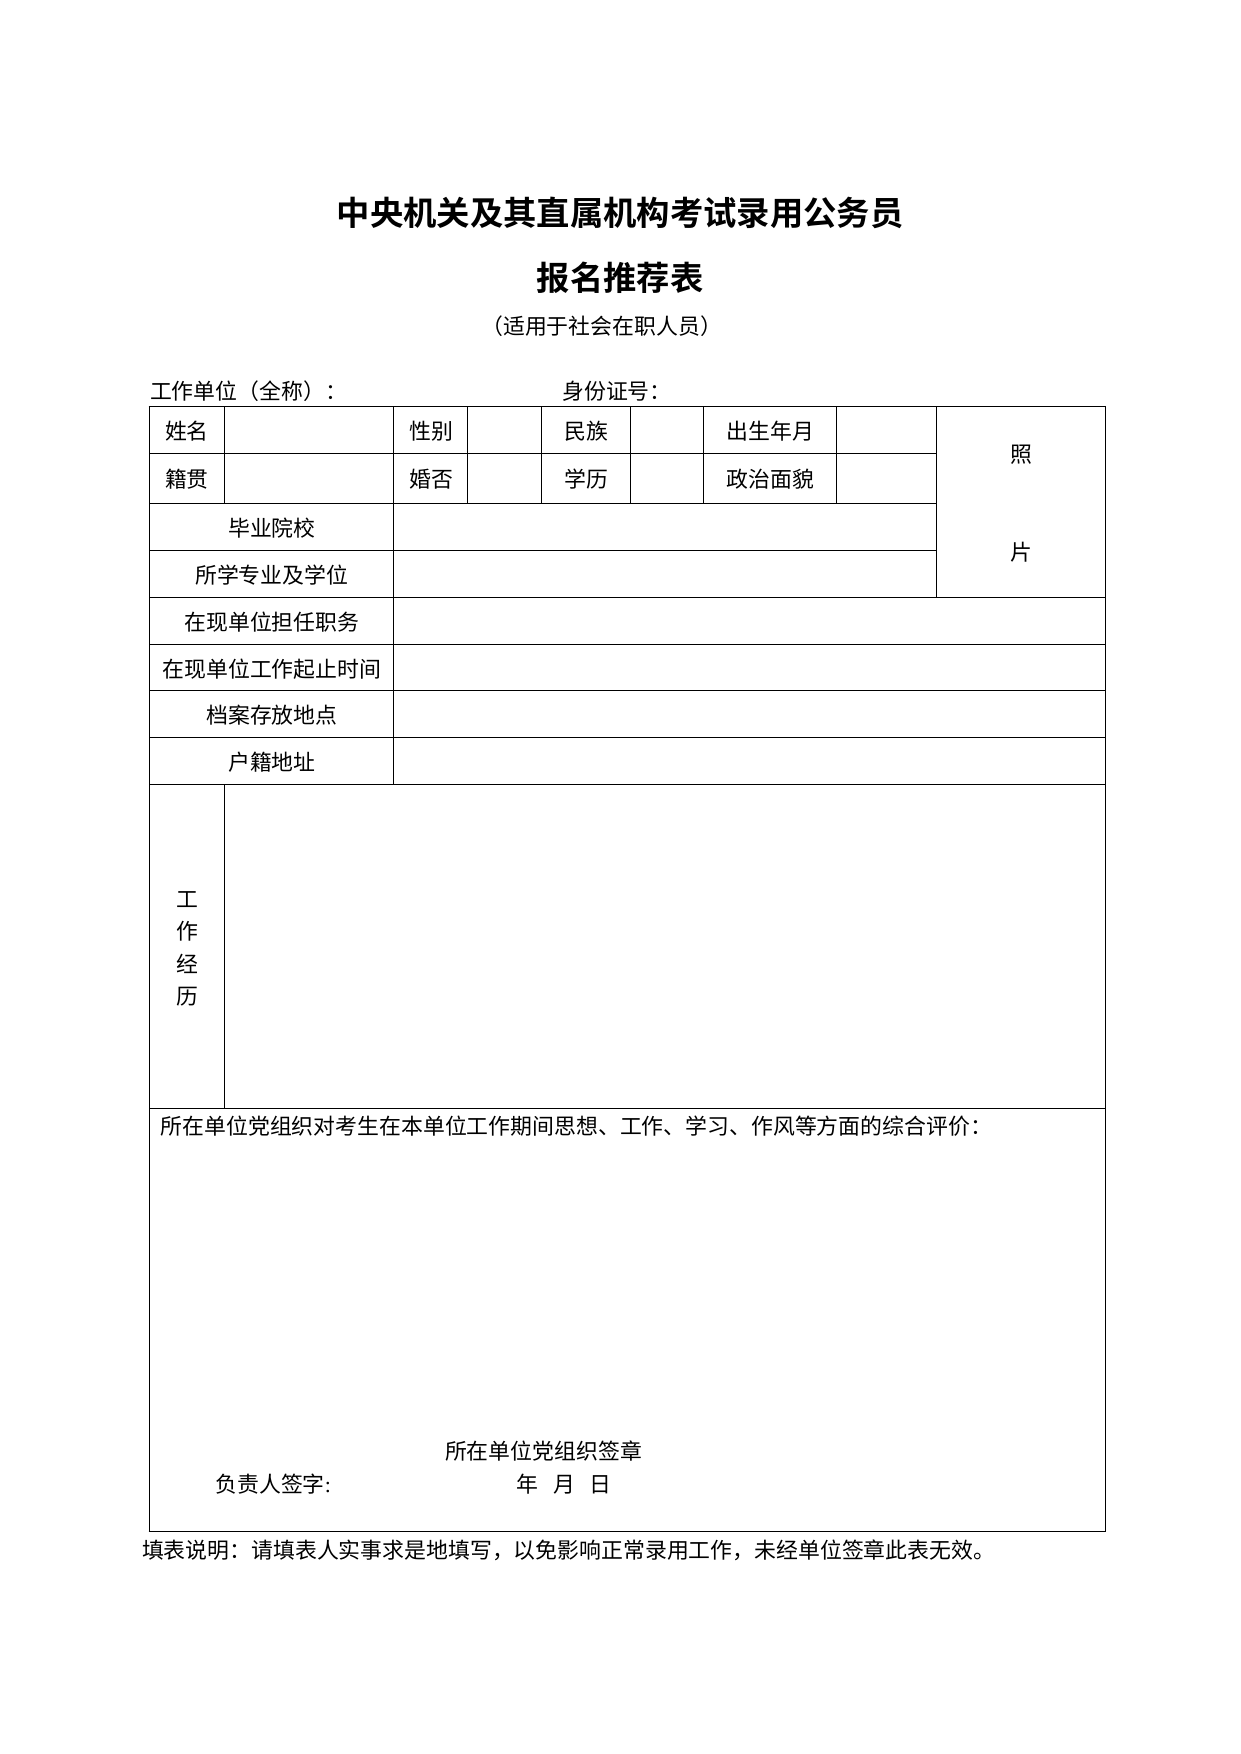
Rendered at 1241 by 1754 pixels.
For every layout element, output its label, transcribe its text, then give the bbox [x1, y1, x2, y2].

table_header 出生年月 [704, 407, 836, 453]
text 填表说明：请填表人实事求是地填写，以免影响正常录用工作，未经单位签章此表无效。 [131, 1532, 1053, 1565]
table_header 姓名 [150, 407, 224, 453]
table_cell 毕业院校 [150, 504, 393, 550]
table_cell [394, 504, 936, 550]
table_cell [394, 551, 936, 597]
table_cell [225, 785, 1105, 1108]
table_cell 工 作 经 历 [150, 785, 224, 1108]
table_cell [394, 738, 1105, 784]
table_cell [837, 454, 936, 503]
table_cell 婚否 [394, 454, 467, 503]
table_cell 户籍地址 [150, 738, 393, 784]
text 中央机关及其直属机构考试录用公务员 [152, 178, 1088, 243]
table_cell 在现单位担任职务 [150, 598, 393, 643]
text （适用于社会在职人员） [150, 308, 1053, 341]
table_header 性别 [394, 407, 467, 453]
table_header [837, 407, 936, 453]
table_cell 在现单位工作起止时间 [150, 645, 393, 690]
table_cell 籍贯 [150, 454, 224, 503]
table_cell [394, 691, 1105, 737]
table_header [468, 407, 541, 453]
table_cell [631, 454, 703, 503]
table_cell 政治面貌 [704, 454, 836, 503]
table_header 民族 [542, 407, 630, 453]
table_header 照 片 [937, 407, 1105, 597]
table_cell 所在单位党组织对考生在本单位工作期间思想、工作、学习、作风等方面的综合评价： 所在单位党组织签章 负责人签字: 年 月 日 [150, 1109, 1105, 1531]
table_cell [468, 454, 541, 503]
text 报名推荐表 [152, 243, 1088, 308]
table_header [225, 407, 393, 453]
table_cell [394, 645, 1105, 690]
table_cell [225, 454, 393, 503]
text 工作单位（全称）： 身份证号： [150, 373, 1088, 406]
table_cell 学历 [542, 454, 630, 503]
table_cell [394, 598, 1105, 643]
table_cell 档案存放地点 [150, 691, 393, 737]
table_cell 所学专业及学位 [150, 551, 393, 597]
table_header [631, 407, 703, 453]
